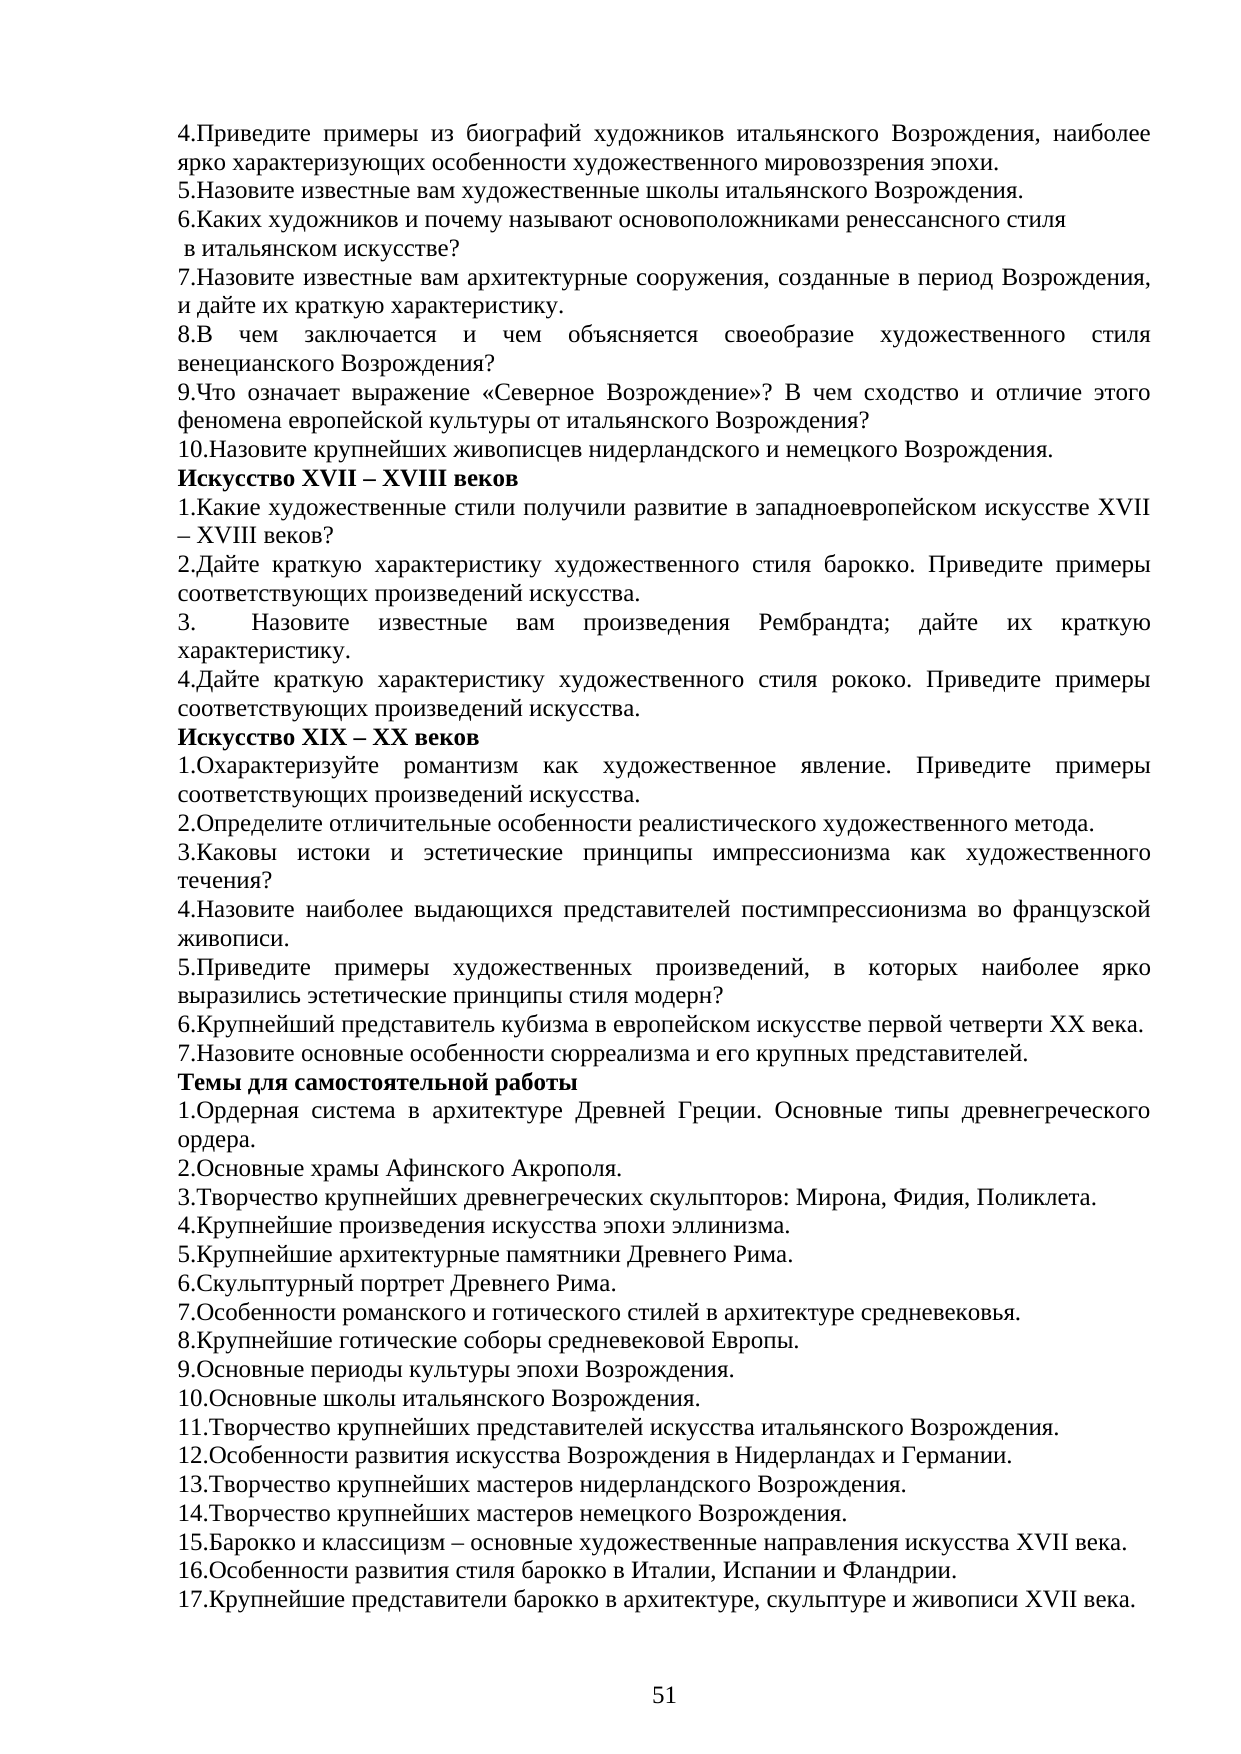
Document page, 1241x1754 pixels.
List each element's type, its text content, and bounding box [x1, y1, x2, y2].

text 8.В чем заключается и чем объясняется своеобразие художественного стиля венецианского Возрождения? [177, 319, 1152, 377]
text 3.Творчество крупнейших древнегреческих скульпторов: Мирона, Фидия, Поликлета. [177, 1182, 1152, 1211]
text 10.Основные школы итальянского Возрождения. [177, 1383, 1152, 1412]
text 7.Назовите известные вам архитектурные сооружения, созданные в период Возрождения, и дайте их краткую характеристику. [177, 262, 1152, 319]
text Искусство XVII – XVIII веков [177, 463, 1152, 492]
text 7.Назовите основные особенности сюрреализма и его крупных представителей. [177, 1038, 1152, 1067]
text 1.Охарактеризуйте романтизм как художественное явление. Приведите примеры соответствующих произведений искусства. [177, 751, 1152, 808]
text 2.Определите отличительные особенности реалистического художественного метода. [177, 808, 1152, 837]
text 3.Каковы истоки и эстетические принципы импрессионизма как художественного течения? [177, 837, 1152, 894]
text 6.Каких художников и почему называют основоположниками ренессансного стиля [177, 204, 1152, 233]
text 13.Творчество крупнейших мастеров нидерландского Возрождения. [177, 1469, 1152, 1498]
text 11.Творчество крупнейших представителей искусства итальянского Возрождения. [177, 1412, 1152, 1441]
text 9.Что означает выражение «Северное Возрождение»? В чем сходство и отличие этого феномена европейской культуры от итальянского Возрождения? [177, 377, 1152, 434]
text 9.Основные периоды культуры эпохи Возрождения. [177, 1354, 1152, 1383]
text Искусство XIX – XX веков [177, 722, 1152, 751]
text 17.Крупнейшие представители барокко в архитектуре, скульптуре и живописи XVII века. [177, 1584, 1152, 1613]
text 8.Крупнейшие готические соборы средневековой Европы. [177, 1326, 1152, 1354]
text 5.Приведите примеры художественных произведений, в которых наиболее ярко выразились эстетические принципы стиля модерн? [177, 952, 1152, 1009]
text 12.Особенности развития искусства Возрождения в Нидерландах и Германии. [177, 1441, 1152, 1469]
text 10.Назовите крупнейших живописцев нидерландского и немецкого Возрождения. [177, 434, 1152, 463]
text 15.Барокко и классицизм – основные художественные направления искусства XVII века. [177, 1527, 1152, 1556]
text 4.Дайте краткую характеристику художественного стиля рококо. Приведите примеры соответствующих произведений искусства. [177, 664, 1152, 722]
text 16.Особенности развития стиля барокко в Италии, Испании и Фландрии. [177, 1556, 1152, 1584]
text 2.Основные храмы Афинского Акрополя. [177, 1153, 1152, 1182]
text 2.Дайте краткую характеристику художественного стиля барокко. Приведите примеры соответствующих произведений искусства. [177, 549, 1152, 607]
text 4.Назовите наиболее выдающихся представителей постимпрессионизма во французской живописи. [177, 894, 1152, 952]
text Темы для самостоятельной работы [177, 1067, 1152, 1096]
text 1.Ордерная система в архитектуре Древней Греции. Основные типы древнегреческого ордера. [177, 1096, 1152, 1153]
text 6.Скульптурный портрет Древнего Рима. [177, 1268, 1152, 1297]
text 5.Назовите известные вам художественные школы итальянского Возрождения. [177, 176, 1152, 204]
text 3. Назовите известные вам произведения Рембрандта; дайте их краткую характеристику. [177, 607, 1152, 664]
text 4.Приведите примеры из биографий художников итальянского Возрождения, наиболее ярко характеризующих особенности художественного мировоззрения эпохи. [177, 118, 1152, 176]
text 1.Какие художественные стили получили развитие в западноевропейском искусстве XVII – XVIII веков? [177, 492, 1152, 549]
text 14.Творчество крупнейших мастеров немецкого Возрождения. [177, 1498, 1152, 1527]
text 6.Крупнейший представитель кубизма в европейском искусстве первой четверти ХХ века. [177, 1009, 1152, 1038]
text 7.Особенности романского и готического стилей в архитектуре средневековья. [177, 1297, 1152, 1326]
text 4.Крупнейшие произведения искусства эпохи эллинизма. [177, 1211, 1152, 1239]
text в итальянском искусстве? [177, 233, 1152, 262]
text 5.Крупнейшие архитектурные памятники Древнего Рима. [177, 1239, 1152, 1268]
